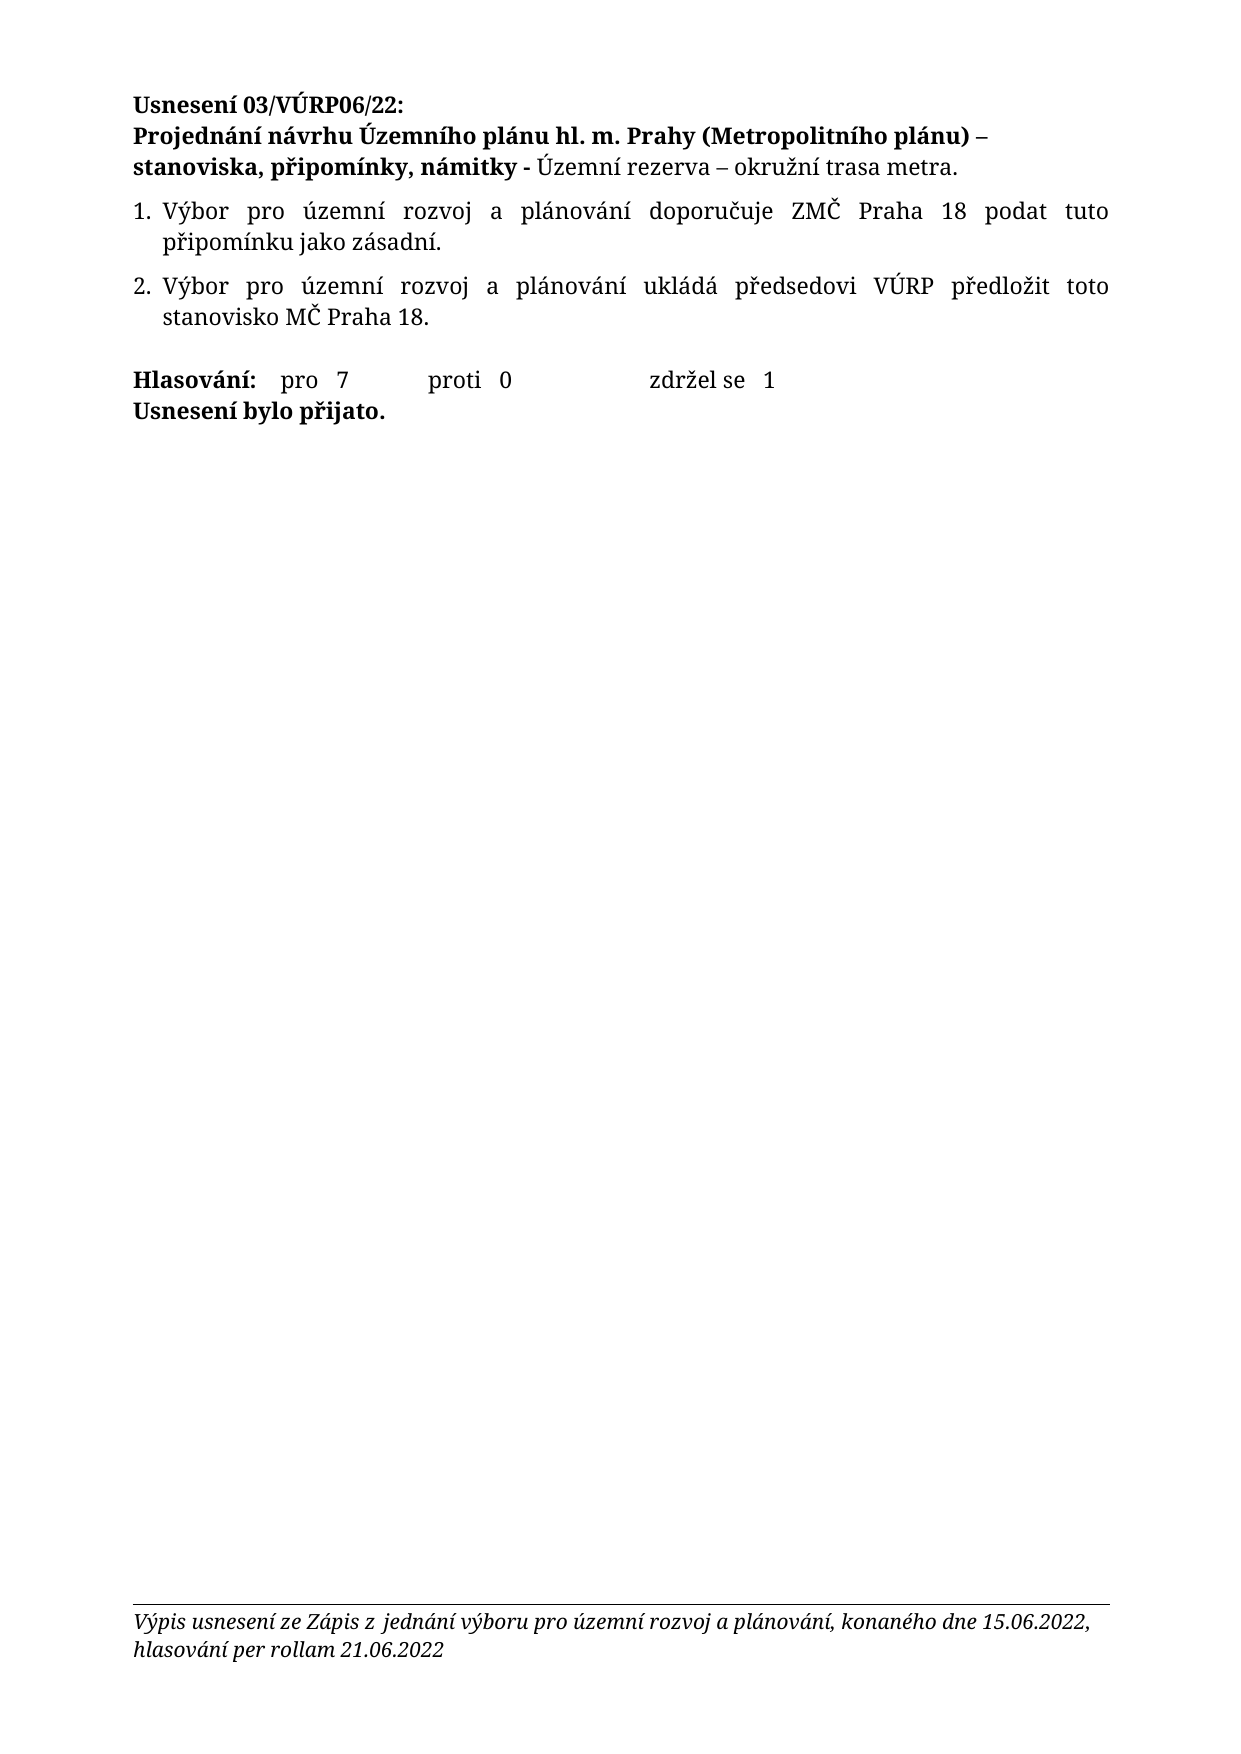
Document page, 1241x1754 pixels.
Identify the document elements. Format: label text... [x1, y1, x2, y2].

text Projednání návrhu Územního plánu hl. m. Prahy (Metropolitního plánu) – stanoviska, připomínky, námitky - Územní rezerva – okružní trasa metra. [133, 120, 1110, 182]
text Usnesení bylo přijato. [133, 395, 1110, 426]
list Výbor pro územní rozvoj a plánování ukládá předsedovi VÚRP předložit toto stanovisko MČ Praha 18. [133, 270, 1110, 332]
text Usnesení 03/VÚRP06/22: [133, 89, 1110, 120]
list Výbor pro územní rozvoj a plánování doporučuje ZMČ Praha 18 podat tuto připomínku jako zásadní. [133, 195, 1110, 257]
text Hlasování: pro 7 proti 0 zdržel se 1 [133, 364, 1110, 395]
